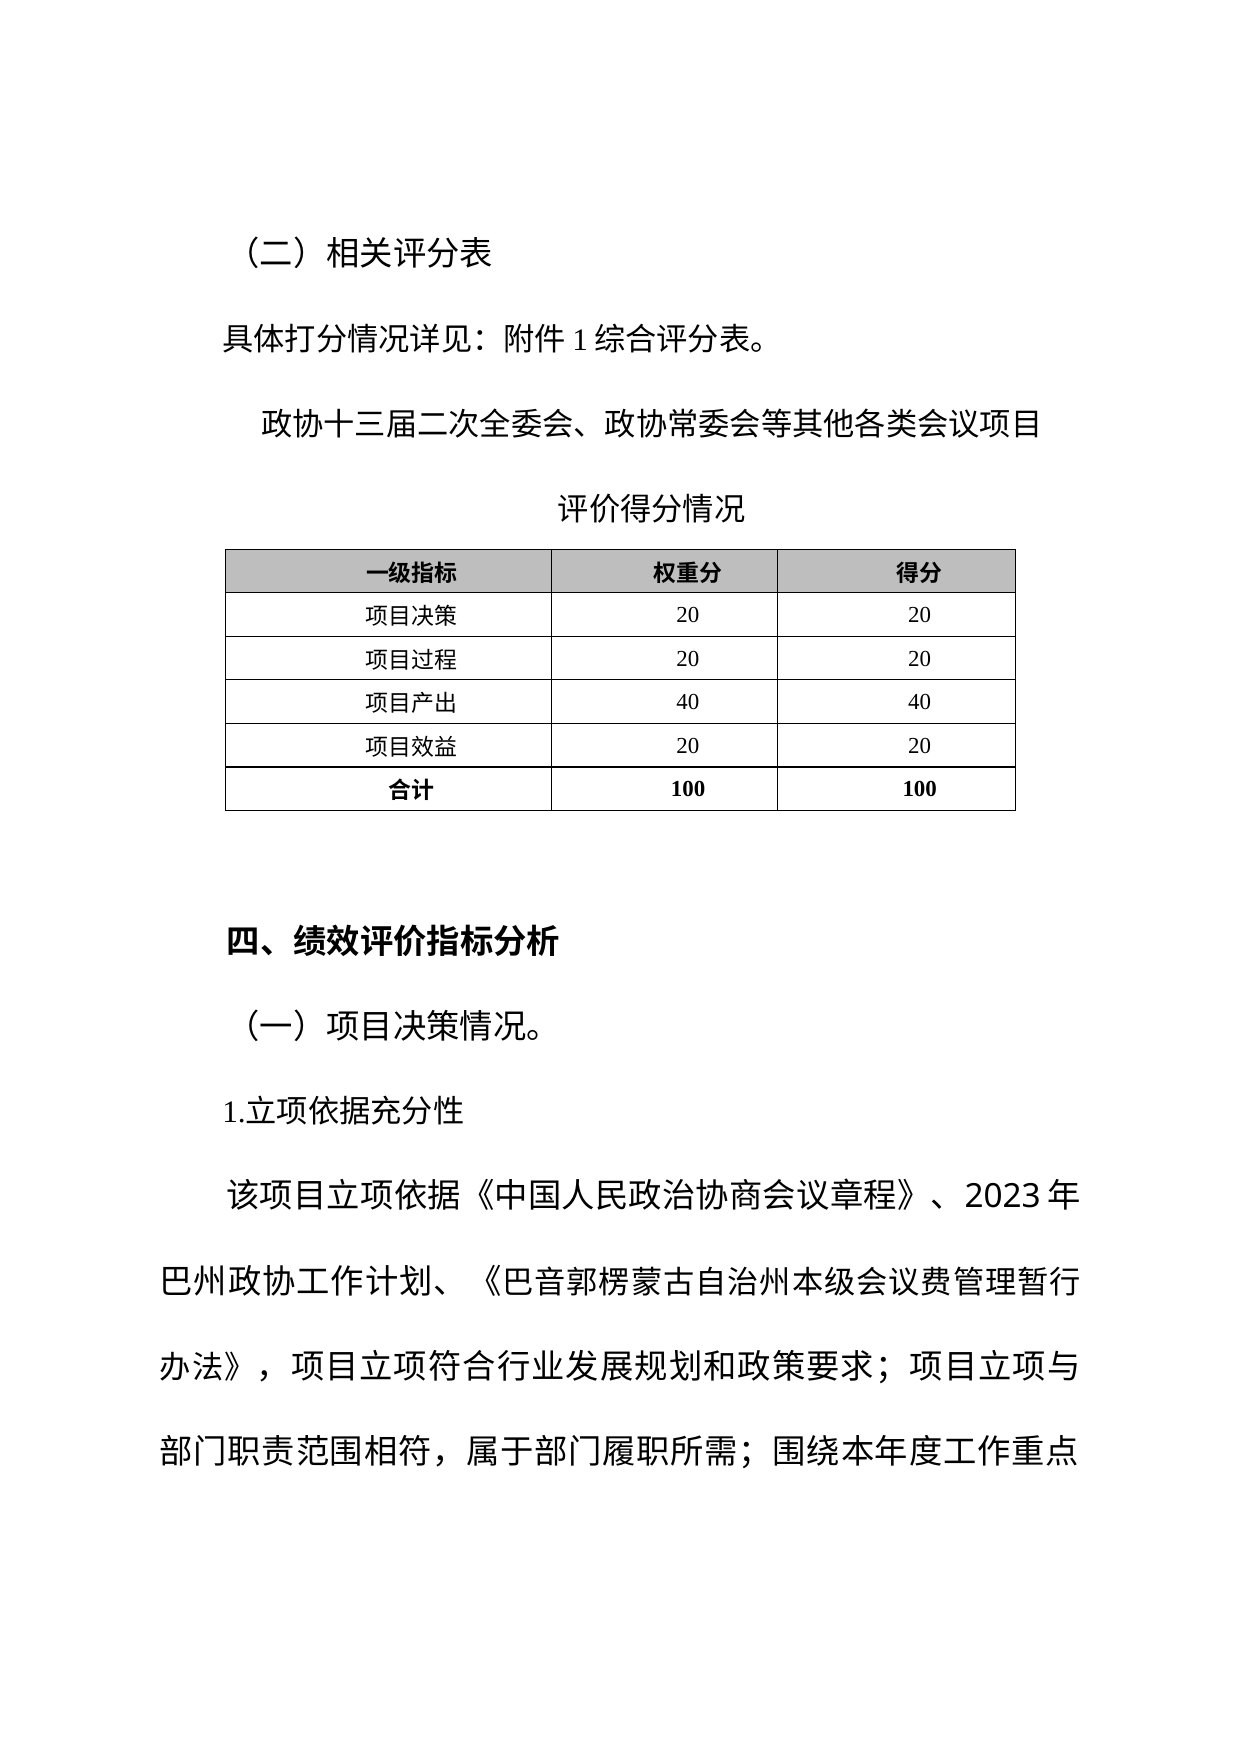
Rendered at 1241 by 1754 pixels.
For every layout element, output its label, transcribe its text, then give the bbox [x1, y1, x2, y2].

subtitle （一）项目决策情况。 [159, 981, 1081, 1066]
table_cell 20 [552, 593, 777, 636]
table_cell 项目产出 [226, 680, 551, 723]
table_cell 20 [552, 724, 777, 766]
table_header 权重分 [552, 550, 777, 592]
table_cell 项目决策 [226, 593, 551, 636]
subtitle （二）相关评分表 [159, 209, 1081, 294]
table_cell 20 [778, 637, 1015, 679]
table_header 得分 [778, 550, 1015, 592]
text 政协十三届二次全委会、政协常委会等其他各类会议项目 [159, 379, 1081, 464]
table_header 一级指标 [226, 550, 551, 592]
table_cell 项目过程 [226, 637, 551, 679]
table_cell 合计 [226, 768, 551, 810]
text 1.立项依据充分性 [159, 1066, 1081, 1151]
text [159, 1151, 1081, 1491]
table_cell 项目效益 [226, 724, 551, 766]
table_cell 100 [778, 768, 1015, 810]
table_cell 20 [778, 593, 1015, 636]
table_cell 20 [778, 724, 1015, 766]
table_cell 40 [778, 680, 1015, 723]
table_cell 40 [552, 680, 777, 723]
table_cell 20 [552, 637, 777, 679]
text 具体打分情况详见：附件1综合评分表。 [159, 294, 1081, 379]
table_cell 100 [552, 768, 777, 810]
subtitle 四、绩效评价指标分析 [159, 896, 1081, 981]
text 评价得分情况 [159, 464, 1081, 549]
